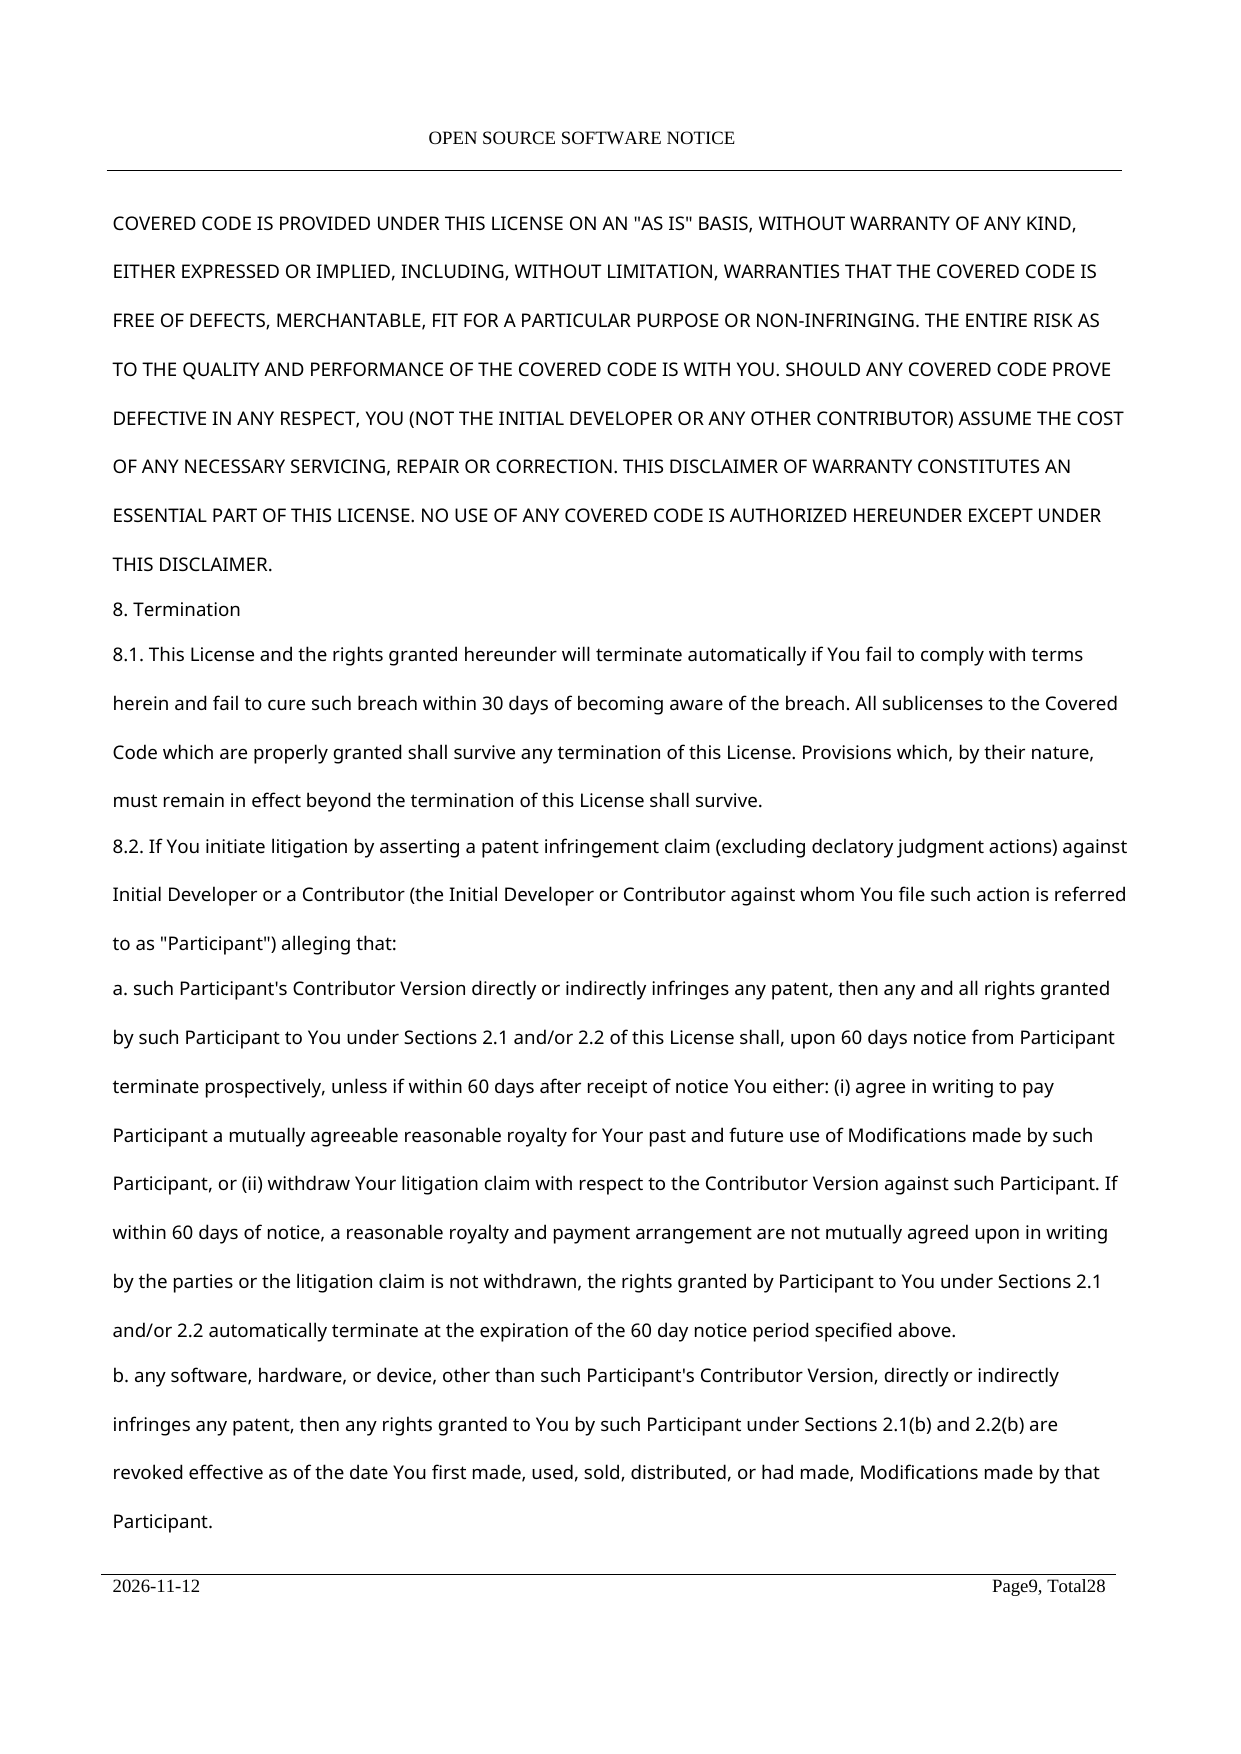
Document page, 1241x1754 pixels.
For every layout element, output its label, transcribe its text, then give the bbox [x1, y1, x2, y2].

text a. such Participant's Contributor Version directly or indirectly infringes any patent, then any and all rights granted by such Participant to You under Sections 2.1 and/or 2.2 of this License shall, upon 60 days notice from Participant terminate prospectively, unless if within 60 days after receipt of notice You either: (i) agree in writing to pay Participant a mutually agreeable reasonable royalty for Your past and future use of Modifications made by such Participant, or (ii) withdraw Your litigation claim with respect to the Contributor Version against such Participant. If within 60 days of notice, a reasonable royalty and payment arrangement are not mutually agreed upon in writing by the parties or the litigation claim is not withdrawn, the rights granted by Participant to You under Sections 2.1 and/or 2.2 automatically terminate at the expiration of the 60 day notice period specified above. [112, 972, 1128, 1346]
text 8.2. If You initiate litigation by asserting a patent infringement claim (excluding declatory judgment actions) against Initial Developer or a Contributor (the Initial Developer or Contributor against whom You file such action is referred to as "Participant") alleging that: [112, 829, 1128, 959]
text COVERED CODE IS PROVIDED UNDER THIS LICENSE ON AN "AS IS" BASIS, WITHOUT WARRANTY OF ANY KIND, EITHER EXPRESSED OR IMPLIED, INCLUDING, WITHOUT LIMITATION, WARRANTIES THAT THE COVERED CODE IS FREE OF DEFECTS, MERCHANTABLE, FIT FOR A PARTICULAR PURPOSE OR NON-INFRINGING. THE ENTIRE RISK AS TO THE QUALITY AND PERFORMANCE OF THE COVERED CODE IS WITH YOU. SHOULD ANY COVERED CODE PROVE DEFECTIVE IN ANY RESPECT, YOU (NOT THE INITIAL DEVELOPER OR ANY OTHER CONTRIBUTOR) ASSUME THE COST OF ANY NECESSARY SERVICING, REPAIR OR CORRECTION. THIS DISCLAIMER OF WARRANTY CONSTITUTES AN ESSENTIAL PART OF THIS LICENSE. NO USE OF ANY COVERED CODE IS AUTHORIZED HEREUNDER EXCEPT UNDER THIS DISCLAIMER. [112, 206, 1128, 580]
text 8.1. This License and the rights granted hereunder will terminate automatically if You fail to comply with terms herein and fail to cure such breach within 30 days of becoming aware of the breach. All sublicenses to the Covered Code which are properly granted shall survive any termination of this License. Provisions which, by their nature, must remain in effect beyond the termination of this License shall survive. [112, 638, 1128, 817]
text 8. Termination [112, 593, 1128, 625]
text b. any software, hardware, or device, other than such Participant's Contributor Version, directly or indirectly infringes any patent, then any rights granted to You by such Participant under Sections 2.1(b) and 2.2(b) are revoked effective as of the date You first made, used, sold, distributed, or had made, Modifications made by that Participant. [112, 1359, 1128, 1537]
